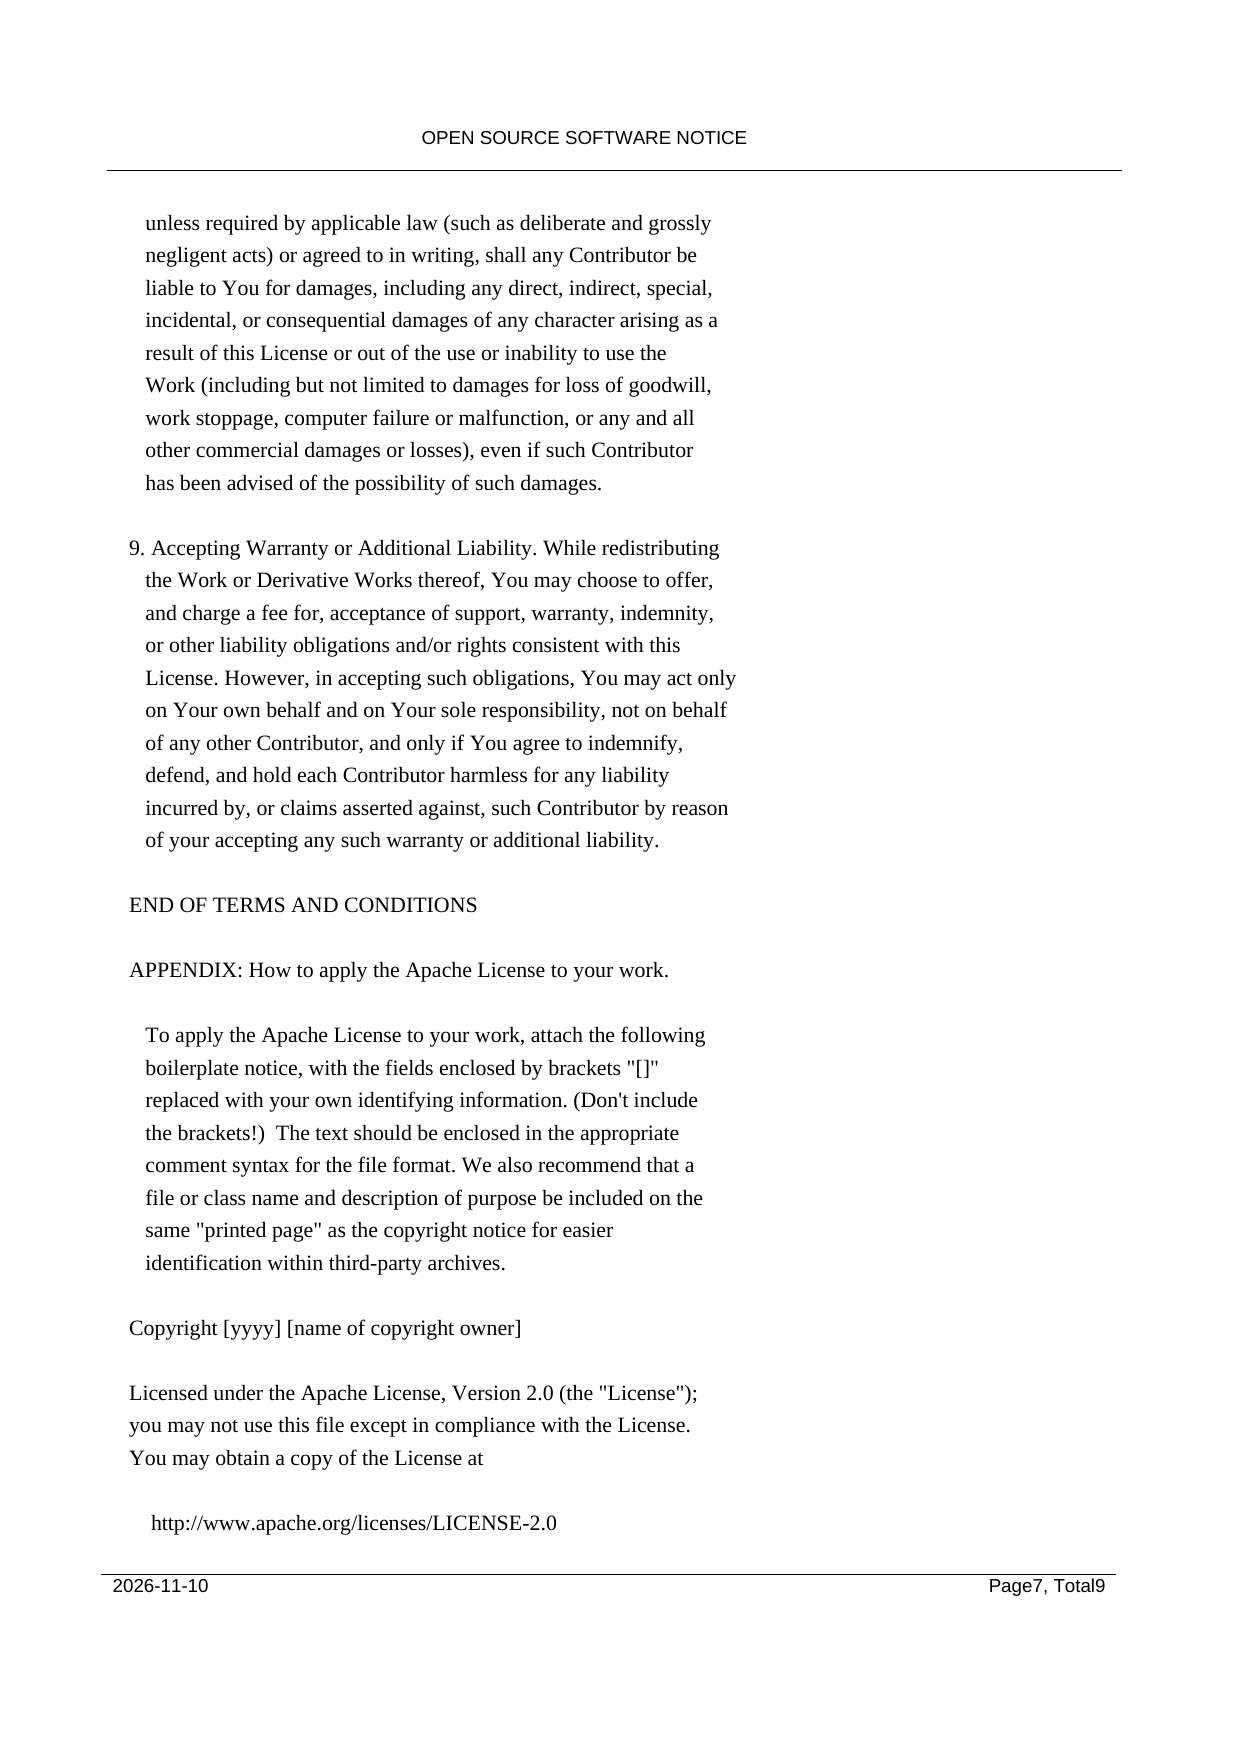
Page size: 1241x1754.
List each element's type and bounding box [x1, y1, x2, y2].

text [112, 206, 1128, 1539]
